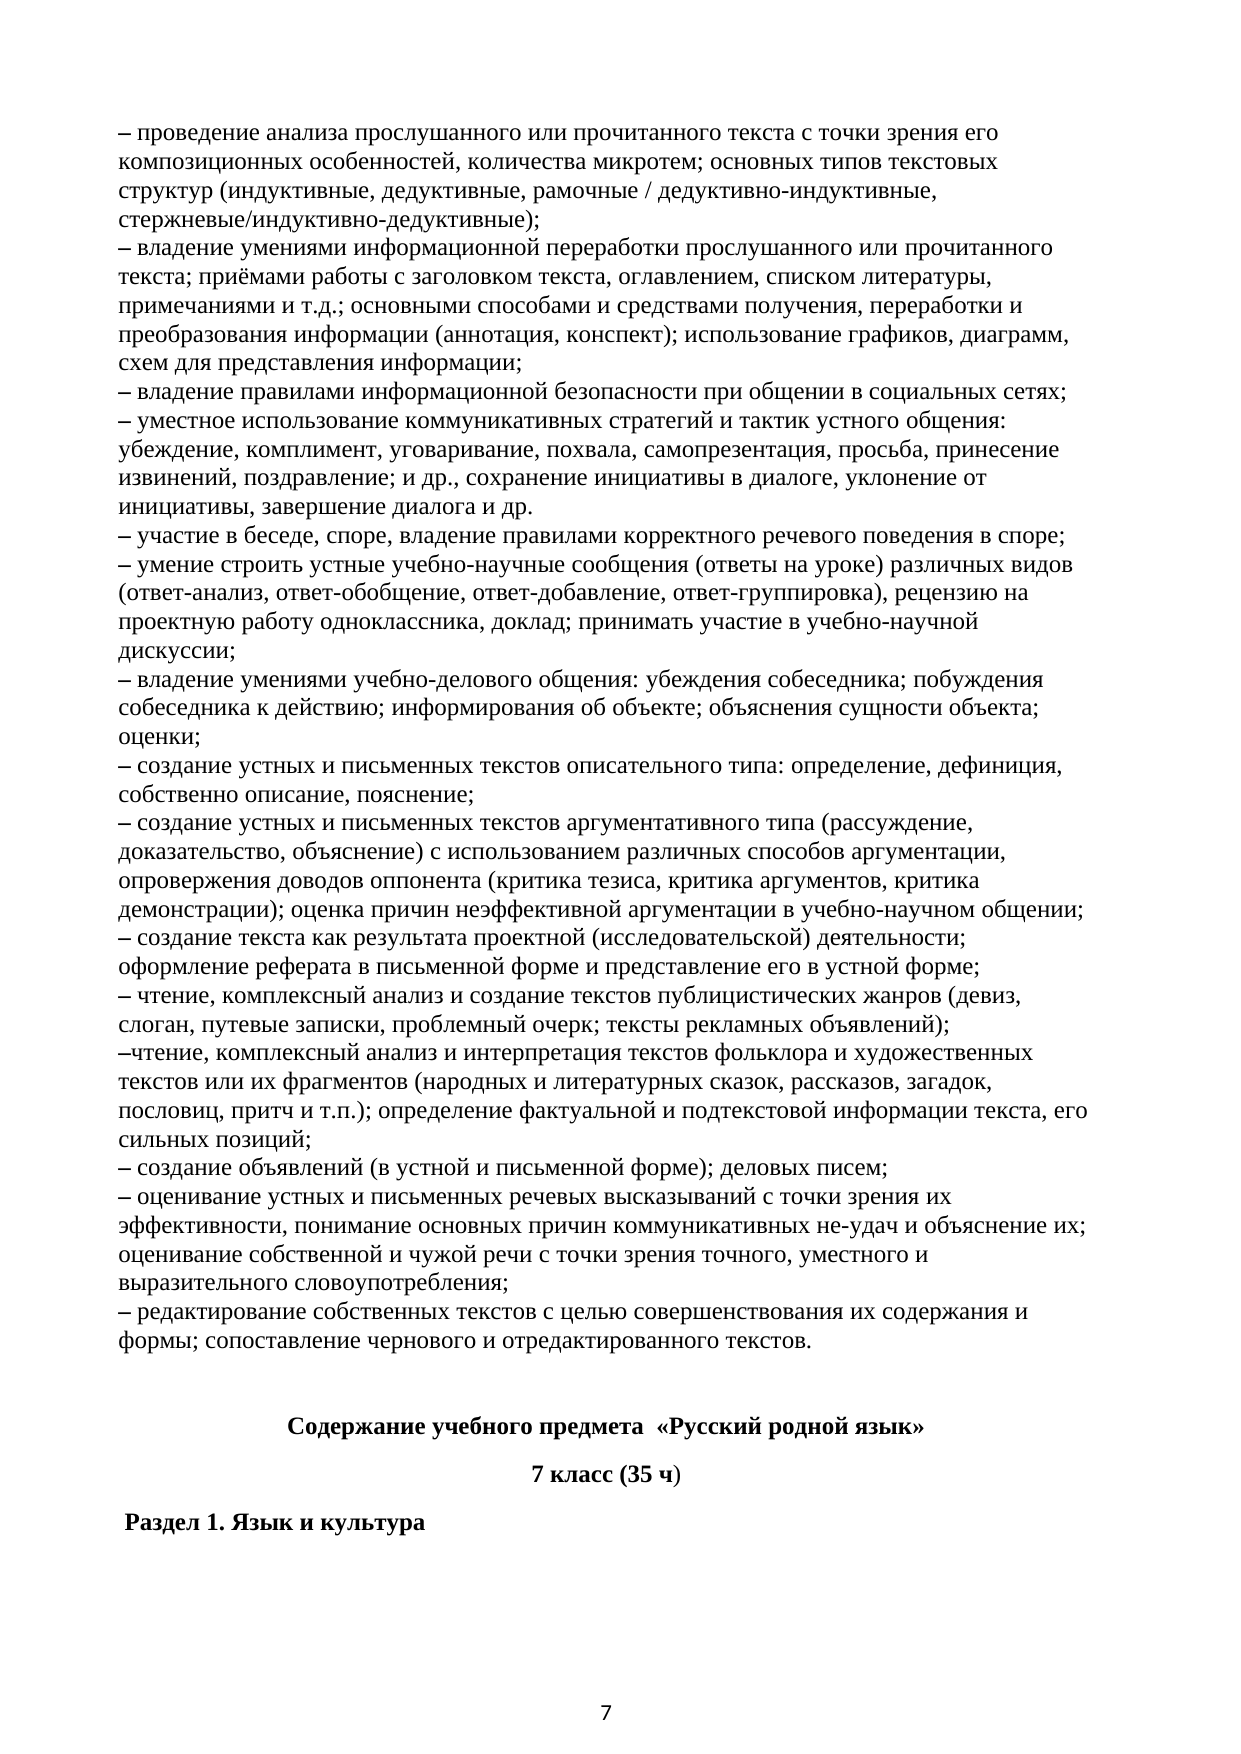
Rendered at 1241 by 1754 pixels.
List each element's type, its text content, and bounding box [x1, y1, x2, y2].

text – умение строить устные учебно-научные сообщения (ответы на уроке) различных видов (ответ-анализ, ответ-обобщение, ответ-добавление, ответ-группировка), рецензию на проектную работу одноклассника, доклад; принимать участие в учебно-научной дискуссии; [118, 549, 1094, 664]
text 7 класс (35 ч) [118, 1459, 1094, 1488]
text – проведение анализа прослушанного или прочитанного текста с точки зрения его композиционных особенностей, количества микротем; основных типов текстовых структур (индуктивные, дедуктивные, рамочные / дедуктивно-индуктивные, стержневые/индуктивно-дедуктивные); [118, 117, 1094, 232]
text – оценивание устных и письменных речевых высказываний с точки зрения их эффективности, понимание основных причин коммуникативных не-удач и объяснение их; оценивание собственной и чужой речи с точки зрения точного, уместного и выразительного словоупотребления; [118, 1181, 1094, 1296]
text – участие в беседе, споре, владение правилами корректного речевого поведения в споре; [118, 520, 1094, 549]
text – владение умениями информационной переработки прослушанного или прочитанного текста; приёмами работы с заголовком текста, оглавлением, списком литературы, примечаниями и т.д.; основными способами и средствами получения, переработки и преобразования информации (аннотация, конспект); использование графиков, диаграмм, схем для представления информации; [118, 232, 1094, 376]
text – чтение, комплексный анализ и создание текстов публицистических жанров (девиз, слоган, путевые записки, проблемный очерк; тексты рекламных объявлений); [118, 980, 1094, 1037]
text – редактирование собственных текстов с целью совершенствования их содержания и формы; сопоставление чернового и отредактированного текстов. [118, 1296, 1094, 1354]
text – владение правилами информационной безопасности при общении в социальных сетях; [118, 376, 1094, 405]
text – уместное использование коммуникативных стратегий и тактик устного общения: убеждение, комплимент, уговаривание, похвала, самопрезентация, просьба, принесение извинений, поздравление; и др., сохранение инициативы в диалоге, уклонение от инициативы, завершение диалога и др. [118, 405, 1094, 520]
text – создание устных и письменных текстов описательного типа: определение, дефиниция, собственно описание, пояснение; [118, 750, 1094, 807]
text Раздел 1. Язык и культура [118, 1507, 1094, 1535]
text Содержание учебного предмета «Русский родной язык» [118, 1411, 1094, 1440]
text – создание устных и письменных текстов аргументативного типа (рассуждение, доказательство, объяснение) с использованием различных способов аргументации, опровержения доводов оппонента (критика тезиса, критика аргументов, критика демонстрации); оценка причин неэффективной аргументации в учебно-научном общении; [118, 807, 1094, 922]
text –чтение, комплексный анализ и интерпретация текстов фольклора и художественных текстов или их фрагментов (народных и литературных сказок, рассказов, загадок, пословиц, притч и т.п.); определение фактуальной и подтекстовой информации текста, его сильных позиций; [118, 1037, 1094, 1152]
text – создание текста как результата проектной (исследовательской) деятельности; оформление реферата в письменной форме и представление его в устной форме; [118, 922, 1094, 980]
text – создание объявлений (в устной и письменной форме); деловых писем; [118, 1152, 1094, 1181]
text – владение умениями учебно-делового общения: убеждения собеседника; побуждения собеседника к действию; информирования об объекте; объяснения сущности объекта; оценки; [118, 664, 1094, 750]
